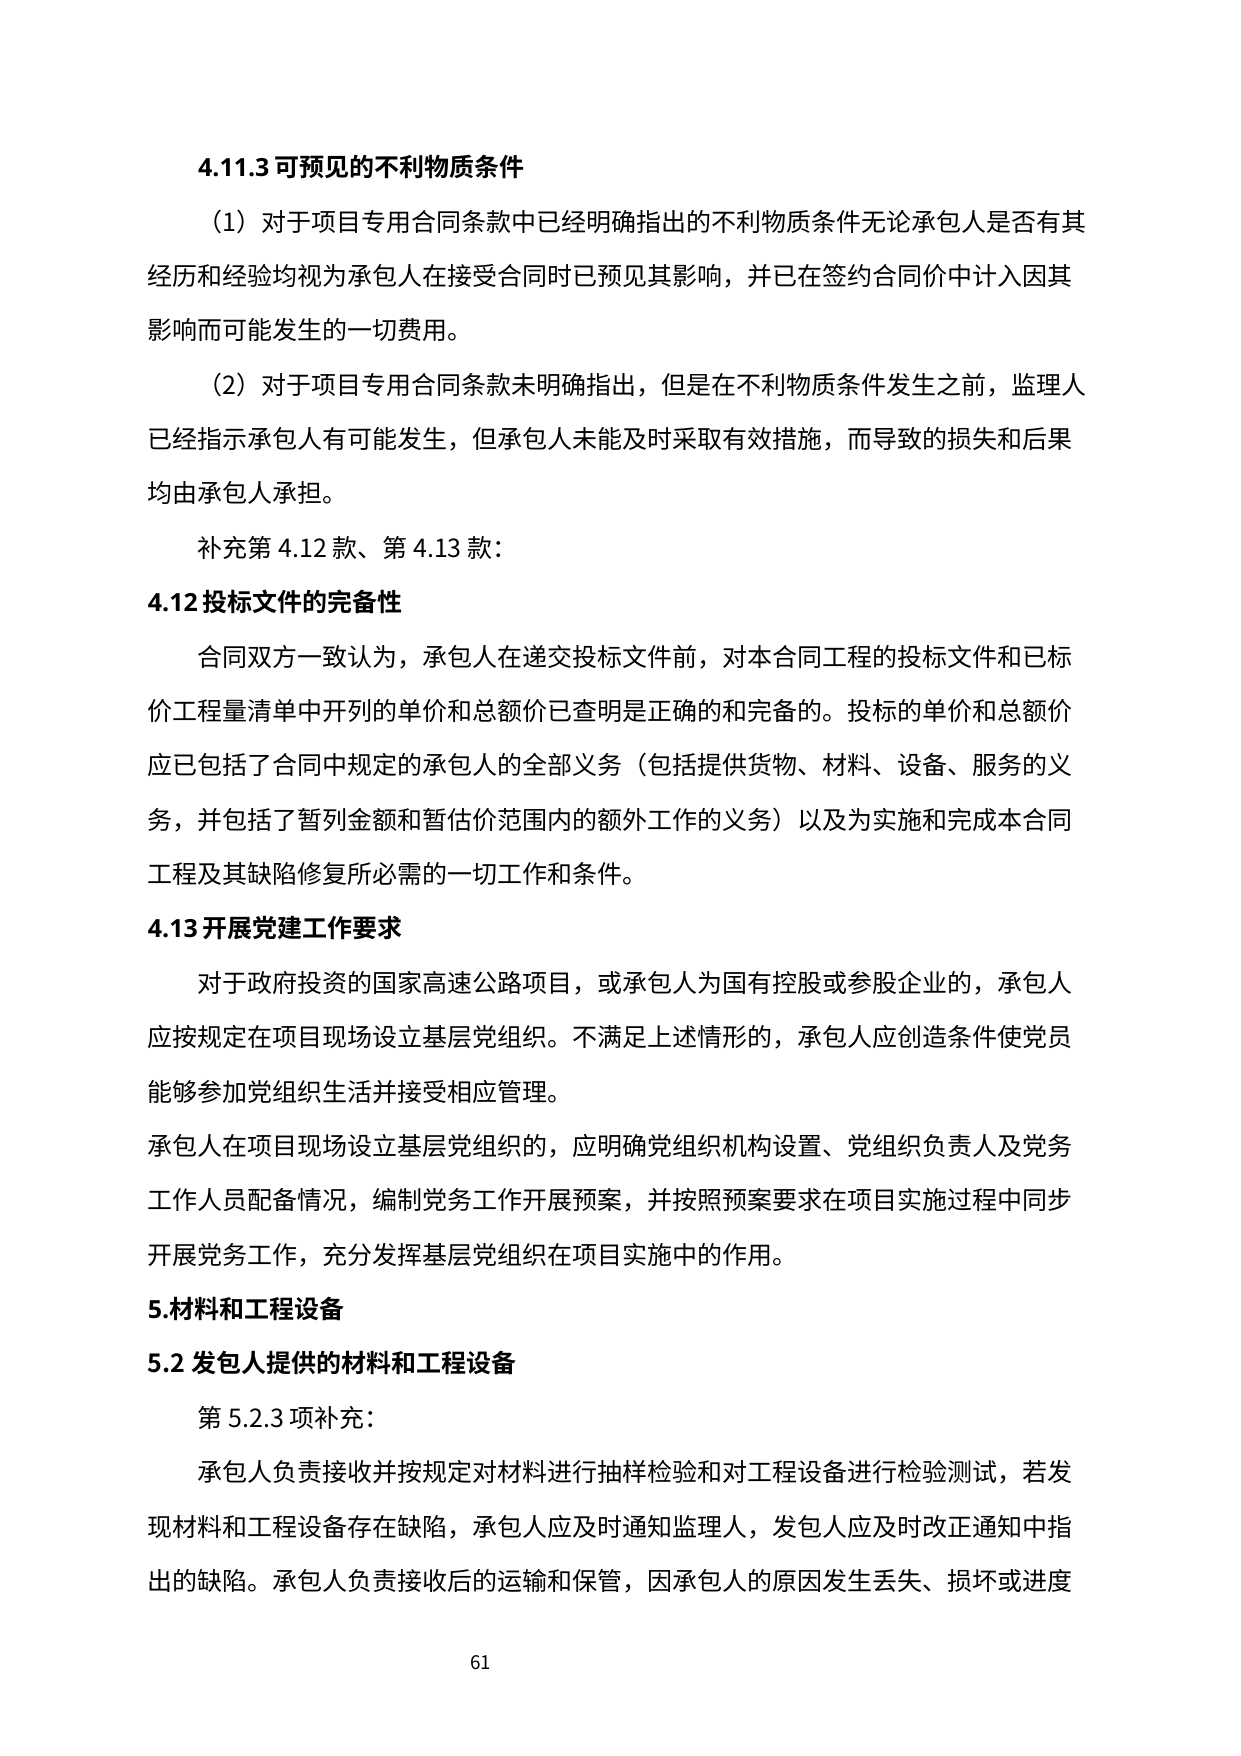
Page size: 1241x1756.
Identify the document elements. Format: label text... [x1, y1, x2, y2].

text 补充第 4.12 款、第 4.13 款： [148, 528, 1092, 564]
text 5.材料和工程设备 [148, 1289, 1092, 1326]
text 5.2 发包人提供的材料和工程设备 [148, 1344, 1092, 1380]
text 对于政府投资的国家高速公路项目，或承包人为国有控股或参股企业的，承包人应按规定在项目现场设立基层党组织。不满足上述情形的，承包人应创造条件使党员能够参加党组织生活并接受相应管理。 [148, 963, 1092, 1108]
list 对于项目专用合同条款中已经明确指出的不利物质条件无论承包人是否有其经历和经验均视为承包人在接受合同时已预见其影响，并已在签约合同价中计入因其影响而可能发生的一切费用。 [148, 202, 1092, 347]
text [148, 1453, 1092, 1598]
text 合同双方一致认为，承包人在递交投标文件前，对本合同工程的投标文件和已标价工程量清单中开列的单价和总额价已查明是正确的和完备的。投标的单价和总额价应已包括了合同中规定的承包人的全部义务（包括提供货物、材料、设备、服务的义务，并包括了暂列金额和暂估价范围内的额外工作的义务）以及为实施和完成本合同工程及其缺陷修复所必需的一切工作和条件。 [148, 637, 1092, 891]
text 第 5.2.3 项补充： [148, 1398, 1092, 1434]
text 4.13开展党建工作要求 [148, 909, 1092, 945]
text 承包人在项目现场设立基层党组织的，应明确党组织机构设置、党组织负责人及党务工作人员配备情况，编制党务工作开展预案，并按照预案要求在项目实施过程中同步开展党务工作，充分发挥基层党组织在项目实施中的作用。 [148, 1126, 1092, 1271]
list 对于项目专用合同条款未明确指出，但是在不利物质条件发生之前，监理人已经指示承包人有可能发生，但承包人未能及时采取有效措施，而导致的损失和后果均由承包人承担。 [148, 365, 1092, 510]
text 4.12投标文件的完备性 [148, 583, 1092, 619]
text 4.11.3可预见的不利物质条件 [148, 148, 1092, 184]
